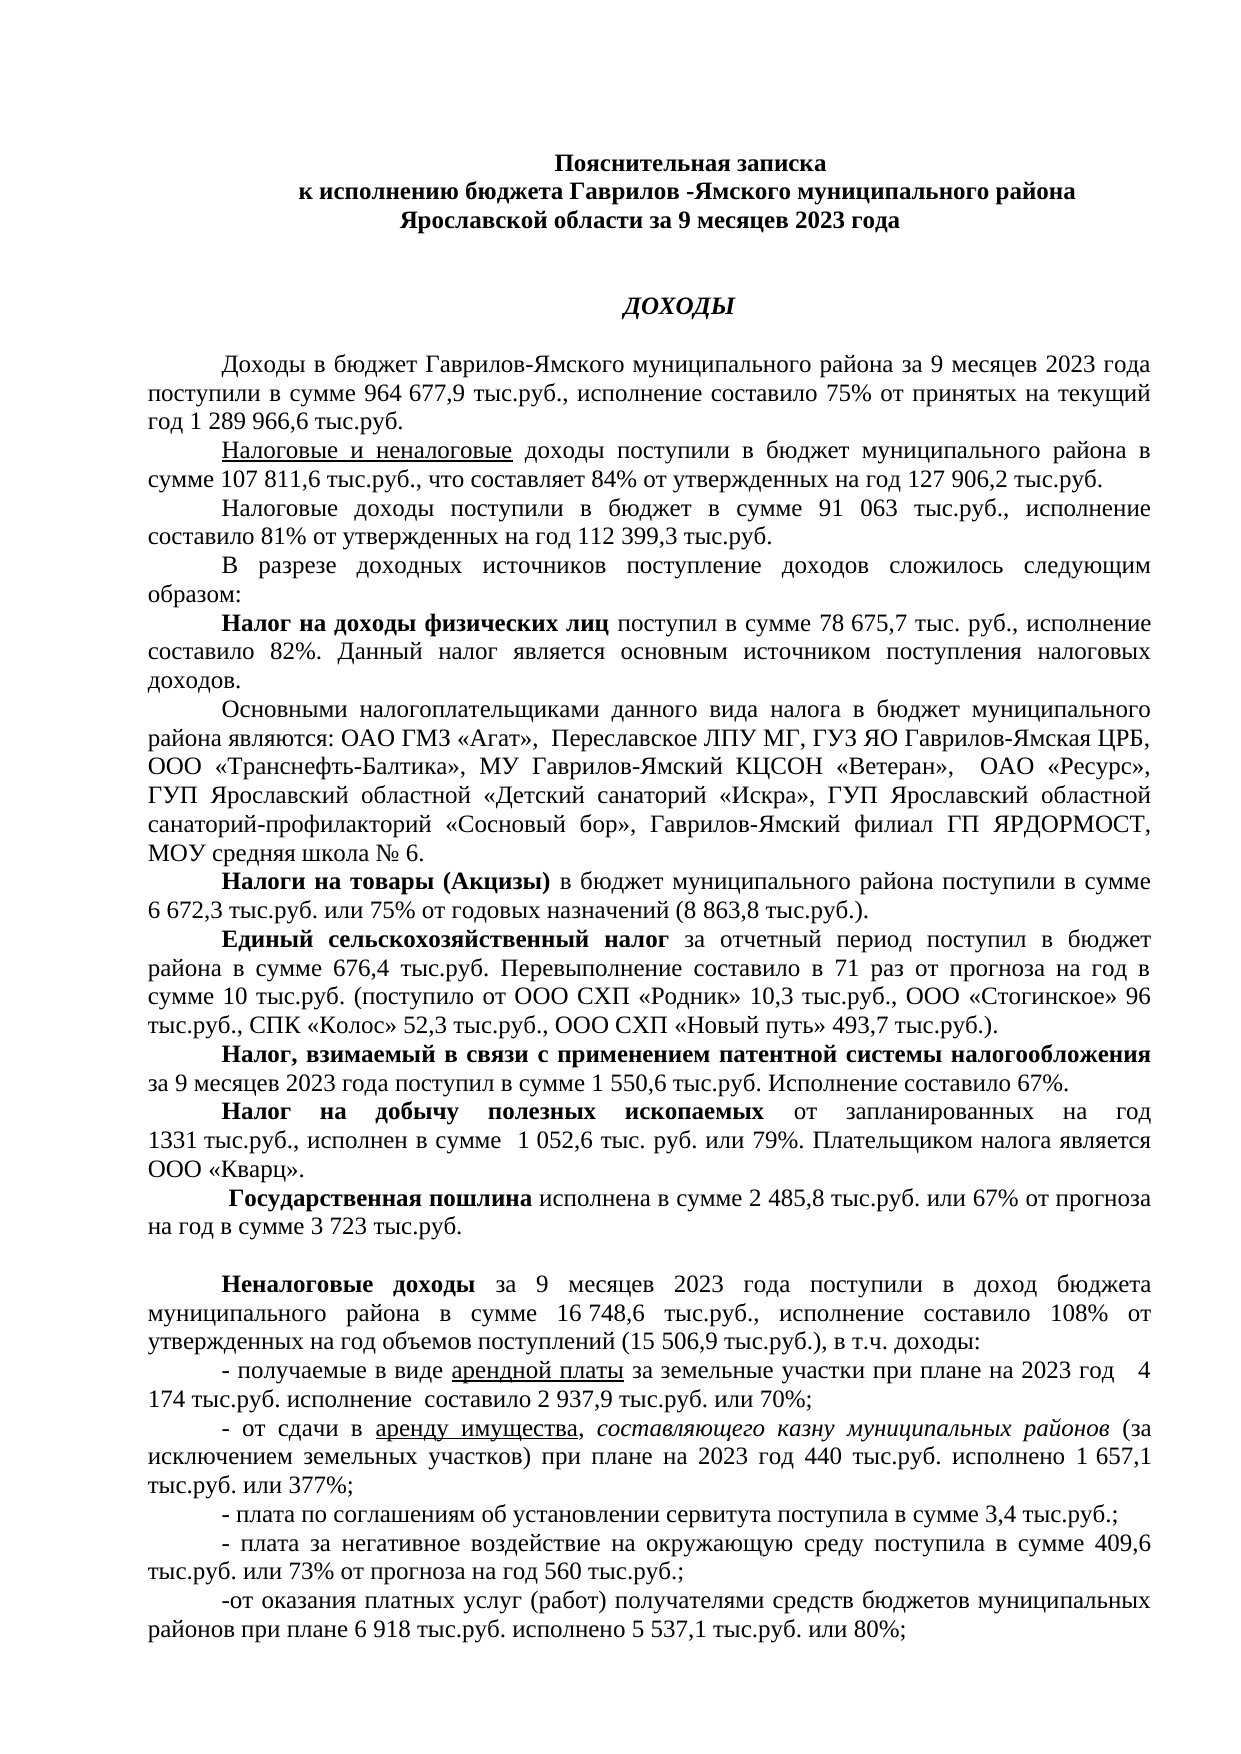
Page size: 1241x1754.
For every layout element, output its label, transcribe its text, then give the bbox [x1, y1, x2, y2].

text Государственная пошлина исполнена в сумме 2 485,8 тыс.руб. или 67% от прогноза на год в сумме 3 723 тыс.руб. [148, 1183, 1152, 1240]
text Налоговые и неналоговые доходы поступили в бюджет муниципального района в сумме 107 811,6 тыс.руб., что составляет 84% от утвержденных на год 127 906,2 тыс.руб. [148, 435, 1152, 493]
text Доходы в бюджет Гаврилов-Ямского муниципального района за 9 месяцев 2023 года поступили в сумме 964 677,9 тыс.руб., исполнение составило 75% от принятых на текущий год 1 289 966,6 тыс.руб. [148, 349, 1152, 435]
text Единый сельскохозяйственный налог за отчетный период поступил в бюджет района в сумме 676,4 тыс.руб. Перевыполнение составило в 71 раз от прогноза на год в сумме 10 тыс.руб. (поступило от ООО СХП «Родник» 10,3 тыс.руб., ООО «Стогинское» 96 тыс.руб., СПК «Колос» 52,3 тыс.руб., ООО СХП «Новый путь» 493,7 тыс.руб.). [148, 924, 1152, 1039]
text -от оказания платных услуг (работ) получателями средств бюджетов муниципальных районов при плане 6 918 тыс.руб. исполнено 5 537,1 тыс.руб. или 80%; [148, 1585, 1152, 1643]
text Налог на доходы физических лиц поступил в сумме 78 675,7 тыс. руб., исполнение составило 82%. Данный налог является основным источником поступления налоговых доходов. [148, 608, 1152, 694]
text Налог на добычу полезных ископаемых от запланированных на год 1331 тыс.руб., исполнен в сумме 1 052,6 тыс. руб. или 79%. Плательщиком налога является ООО «Кварц». [148, 1096, 1152, 1183]
text В разрезе доходных источников поступление доходов сложилось следующим образом: [148, 550, 1152, 608]
text - плата по соглашениям об установлении сервитута поступила в сумме 3,4 тыс.руб.; [148, 1499, 1152, 1528]
text Налог, взимаемый в связи с применением патентной системы налогообложения за 9 месяцев 2023 года поступил в сумме 1 550,6 тыс.руб. Исполнение составило 67%. [148, 1039, 1152, 1096]
text Пояснительная записка [148, 148, 1152, 176]
text - плата за негативное воздействие на окружающую среду поступила в сумме 409,6 тыс.руб. или 73% от прогноза на год 560 тыс.руб.; [148, 1528, 1152, 1585]
text Налоговые доходы поступили в бюджет в сумме 91 063 тыс.руб., исполнение составило 81% от утвержденных на год 112 399,3 тыс.руб. [148, 493, 1152, 550]
text - от сдачи в аренду имущества, составляющего казну муниципальных районов (за исключением земельных участков) при плане на 2023 год 440 тыс.руб. исполнено 1 657,1 тыс.руб. или 377%; [148, 1413, 1152, 1499]
text Налоги на товары (Акцизы) в бюджет муниципального района поступили в сумме 6 672,3 тыс.руб. или 75% от годовых назначений (8 863,8 тыс.руб.). [148, 866, 1152, 924]
text Основными налогоплательщиками данного вида налога в бюджет муниципального района являются: ОАО ГМЗ «Агат», Переславское ЛПУ МГ, ГУЗ ЯО Гаврилов-Ямская ЦРБ, ООО «Транснефть-Балтика», МУ Гаврилов-Ямский КЦСОН «Ветеран», ОАО «Ресурс», ГУП Ярославский областной «Детский санаторий «Искра», ГУП Ярославский областной санаторий-профилакторий «Сосновый бор», Гаврилов-Ямский филиал ГП ЯРДОРМОСТ, МОУ средняя школа № 6. [148, 694, 1152, 866]
subtitle ДОХОДЫ [148, 291, 1152, 320]
text к исполнению бюджета Гаврилов -Ямского муниципального района Ярославской области за 9 месяцев 2023 года [148, 176, 1152, 234]
text - получаемые в виде арендной платы за земельные участки при плане на 2023 год 4 174 тыс.руб. исполнение составило 2 937,9 тыс.руб. или 70%; [148, 1355, 1152, 1413]
text Неналоговые доходы за 9 месяцев 2023 года поступили в доход бюджета муниципального района в сумме 16 748,6 тыс.руб., исполнение составило 108% от утвержденных на год объемов поступлений (15 506,9 тыс.руб.), в т.ч. доходы: [148, 1269, 1152, 1355]
